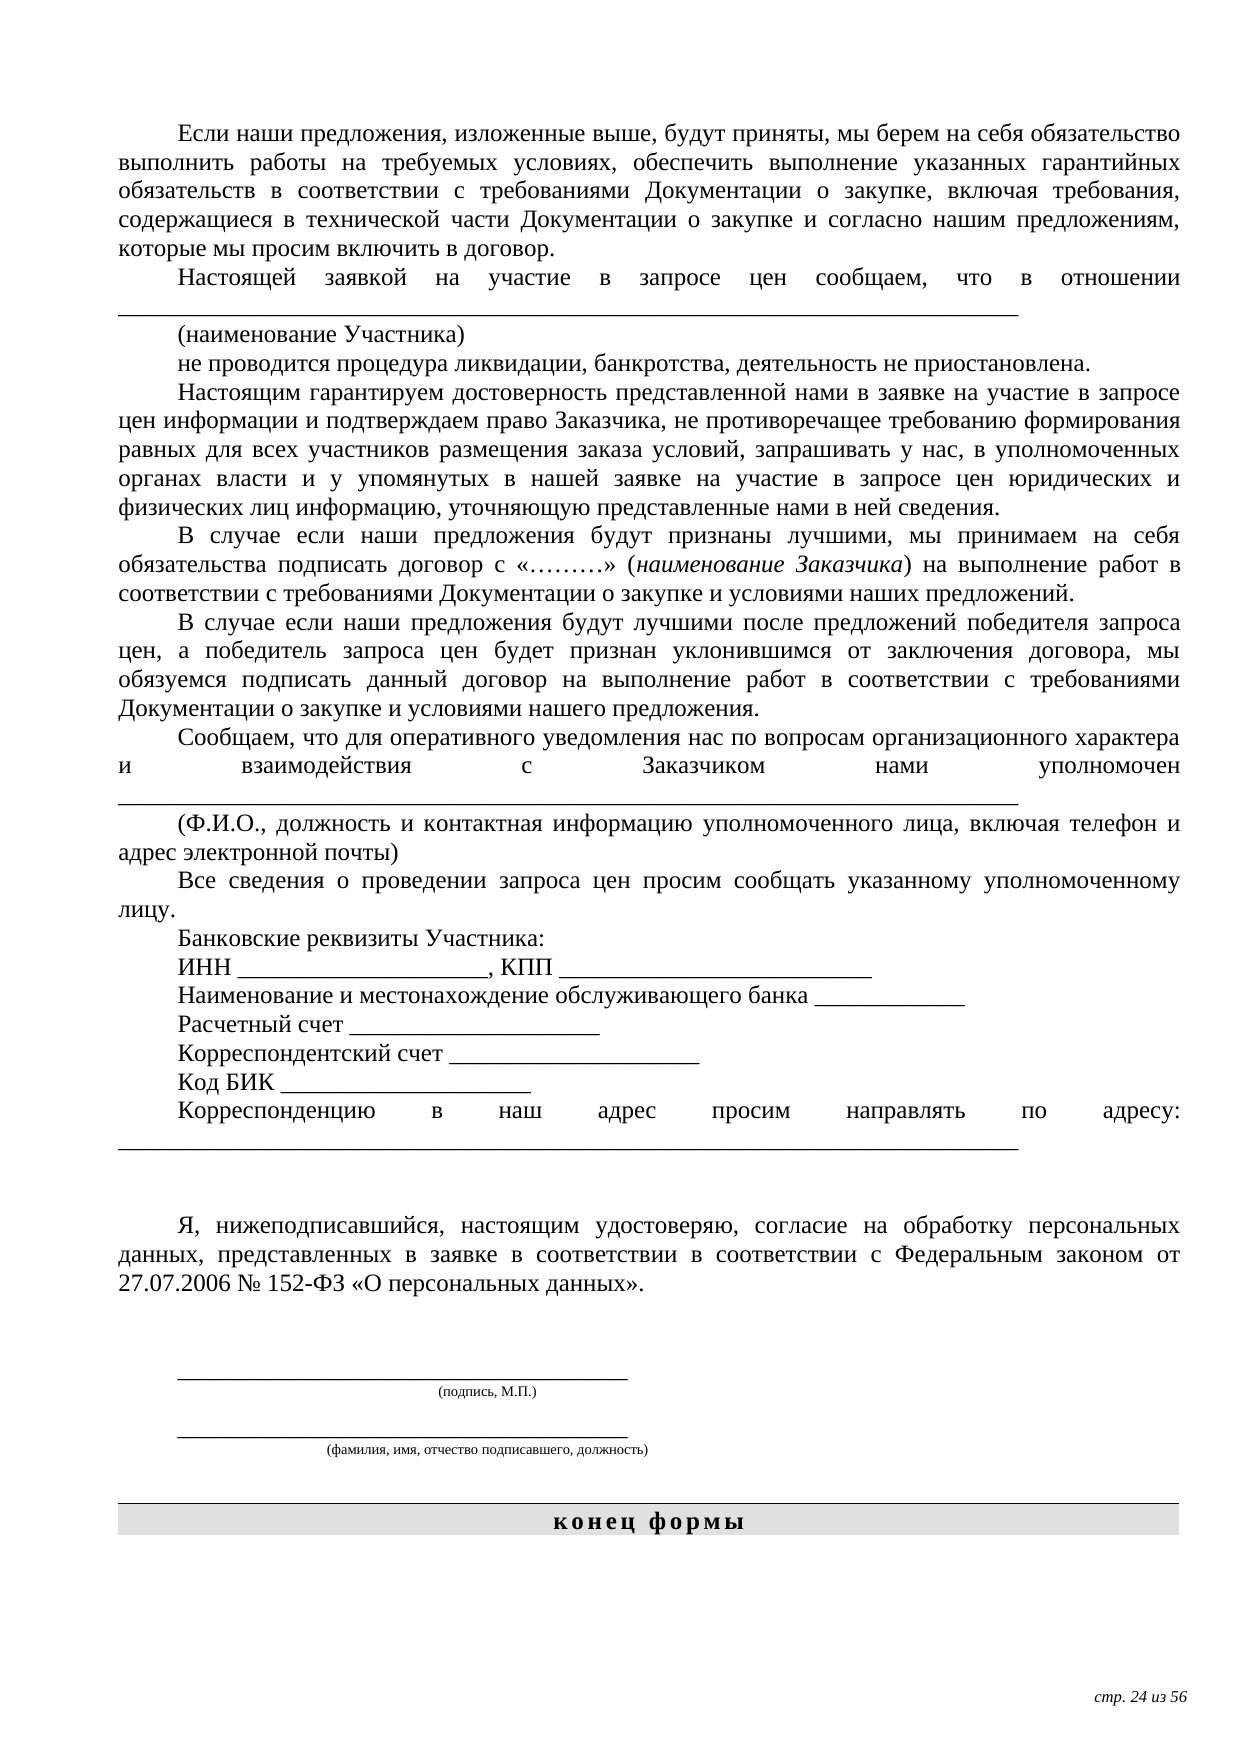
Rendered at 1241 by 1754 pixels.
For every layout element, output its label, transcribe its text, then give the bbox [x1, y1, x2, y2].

text Корреспондентский счет ____________________ [118, 1038, 1181, 1067]
text Корреспонденцию в наш адрес просим направлять по адресу: ________________________________________________________________________ [118, 1096, 1181, 1153]
text ИНН ____________________, КПП _________________________ [118, 952, 1181, 981]
text конец формы [118, 1504, 1179, 1535]
text Если наши предложения, изложенные выше, будут приняты, мы берем на себя обязательство выполнить работы на требуемых условиях, обеспечить выполнение указанных гарантийных обязательств в соответствии с требованиями Документации о закупке, включая требования, содержащиеся в технической части Документации о закупке и согласно нашим предложениям, которые мы просим включить в договор. [118, 118, 1181, 262]
text ____________________________________ [118, 1354, 1181, 1383]
text (фамилия, имя, отчество подписавшего, должность) [118, 1441, 797, 1469]
text Расчетный счет ____________________ [118, 1009, 1181, 1038]
text Банковские реквизиты Участника: [118, 923, 1181, 952]
text Сообщаем, что для оперативного уведомления нас по вопросам организационного характера и взаимодействия с Заказчиком нами уполномочен ________________________________________________________________________ [118, 722, 1181, 808]
text не проводится процедура ликвидации, банкротства, деятельность не приостановлена. [118, 348, 1181, 377]
text Все сведения о проведении запроса цен просим сообщать указанному уполномоченному лицу. [118, 866, 1181, 923]
text В случае если наши предложения будут признаны лучшими, мы принимаем на себя обязательства подписать договор с «………» (наименование Заказчика) на выполнение работ в соответствии с требованиями Документации о закупке и условиями наших предложений. [118, 521, 1181, 607]
text Я, нижеподписавшийся, настоящим удостоверяю, согласие на обработку персональных данных, представленных в заявке в соответствии в соответствии с Федеральным законом от 27.07.2006 № 152-ФЗ «О персональных данных». [118, 1211, 1181, 1297]
text Наименование и местонахождение обслуживающего банка ____________ [118, 981, 1181, 1009]
text В случае если наши предложения будут лучшими после предложений победителя запроса цен, а победитель запроса цен будет признан уклонившимся от заключения договора, мы обязуемся подписать данный договор на выполнение работ в соответствии с требованиями Документации о закупке и условиями нашего предложения. [118, 607, 1181, 722]
text Код БИК ____________________ [118, 1067, 1181, 1096]
text Настоящим гарантируем достоверность представленной нами в заявке на участие в запросе цен информации и подтверждаем право Заказчика, не противоречащее требованию формирования равных для всех участников размещения заказа условий, запрашивать у нас, в уполномоченных органах власти и у упомянутых в нашей заявке на участие в запросе цен юридических и физических лиц информацию, уточняющую представленные нами в ней сведения. [118, 377, 1181, 521]
text (подпись, М.П.) [118, 1383, 797, 1412]
text (наименование Участника) [118, 319, 1181, 348]
text (Ф.И.О., должность и контактная информацию уполномоченного лица, включая телефон и адрес электронной почты) [118, 808, 1181, 866]
text ____________________________________ [118, 1412, 1181, 1441]
text Настоящей заявкой на участие в запросе цен сообщаем, что в отношении ________________________________________________________________________ [118, 262, 1181, 319]
